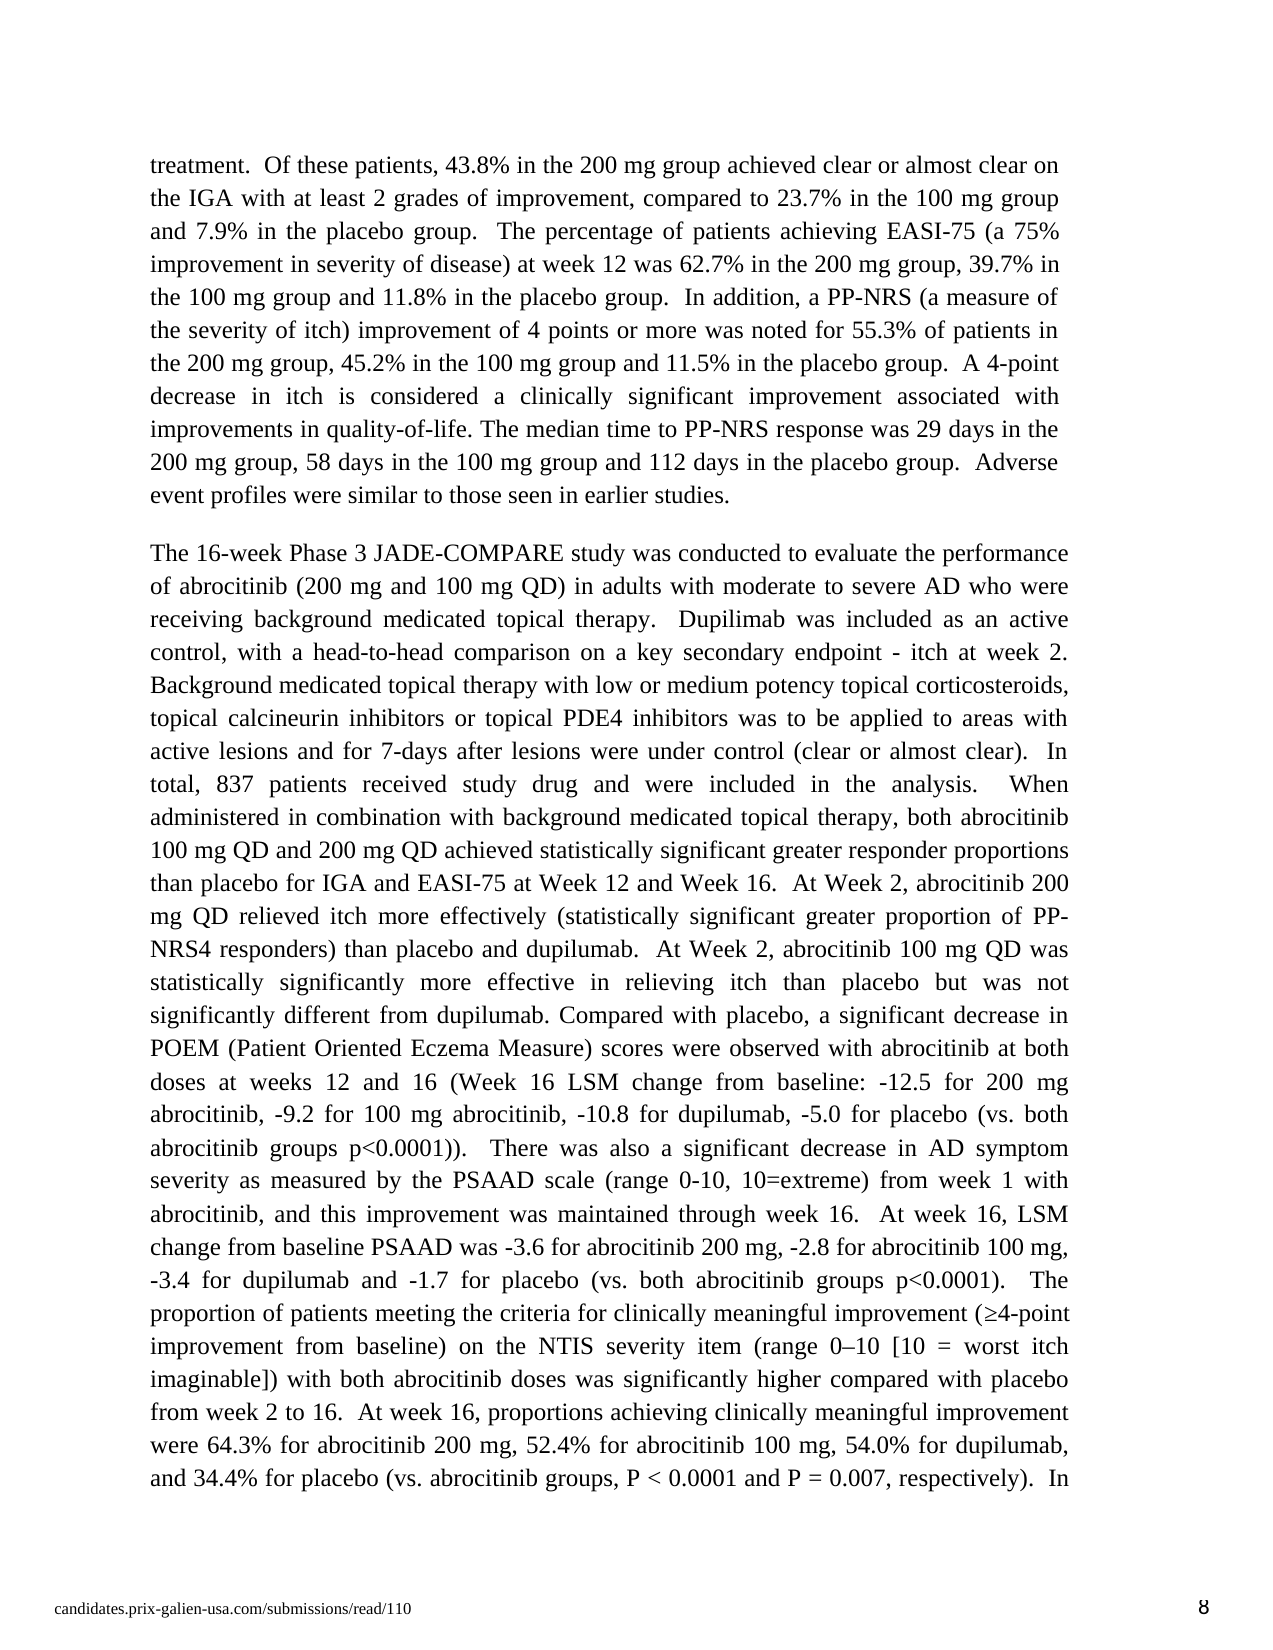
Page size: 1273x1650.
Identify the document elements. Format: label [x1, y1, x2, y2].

subtitle [150, 150, 1060, 509]
text [150, 538, 1070, 1492]
